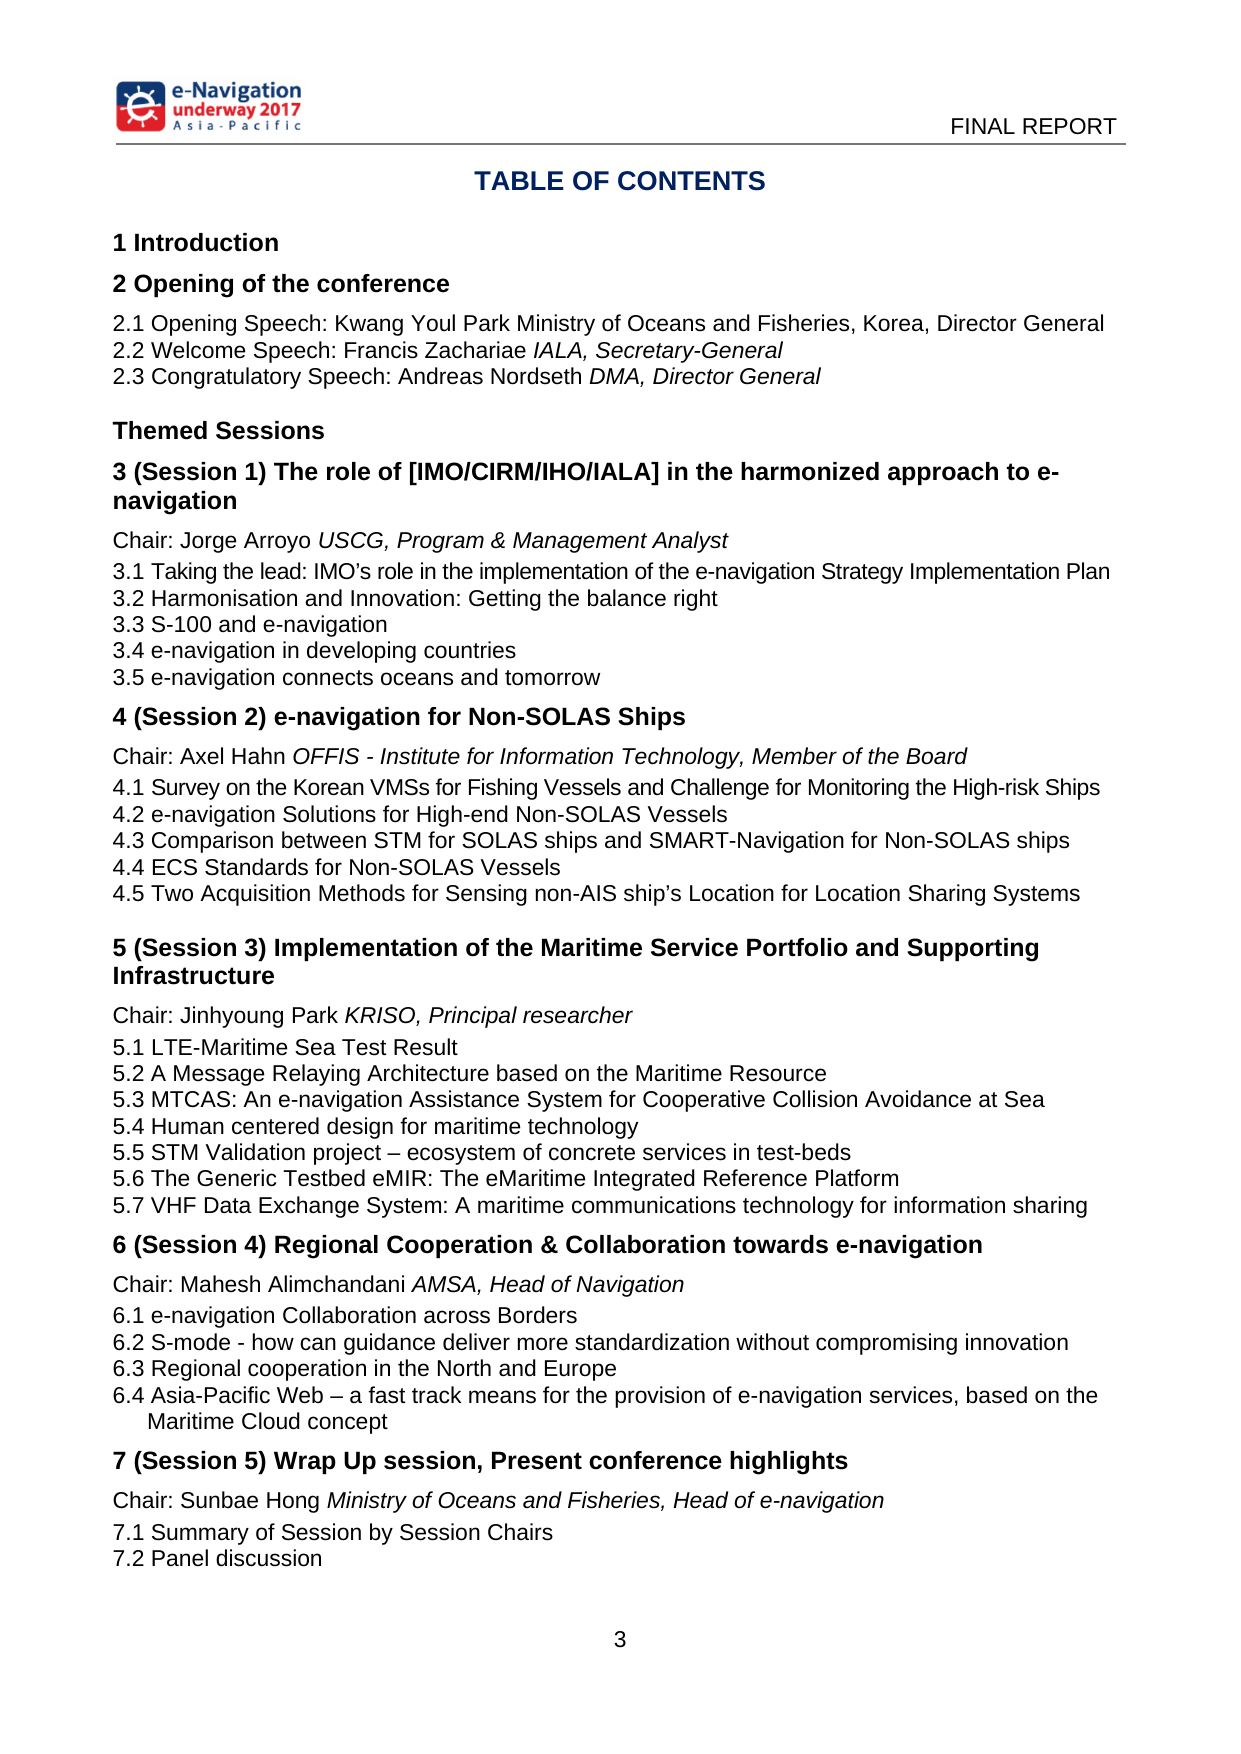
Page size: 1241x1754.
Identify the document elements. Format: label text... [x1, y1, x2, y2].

text 6.2 S-mode - how can guidance deliver more standardization without compromising innovation [112, 1329, 1128, 1355]
text Chair: Jinhyoung Park KRISO, Principal researcher [112, 1002, 1128, 1029]
text 5.7 VHF Data Exchange System: A maritime communications technology for information sharing [112, 1192, 1128, 1218]
text 7.1 Summary of Session by Session Chairs [112, 1519, 1128, 1545]
text Chair: Jorge Arroyo USCG, Program & Management Analyst [112, 527, 1128, 553]
text 1 Introduction [112, 228, 1128, 257]
text 4.2 e-navigation Solutions for High-end Non-SOLAS Vessels [112, 801, 1128, 827]
text 4.3 Comparison between STM for SOLAS ships and SMART-Navigation for Non-SOLAS ships [112, 827, 1128, 853]
text 5.4 Human centered design for maritime technology [112, 1113, 1128, 1139]
text 4.1 Survey on the Korean VMSs for Fishing Vessels and Challenge for Monitoring the High-risk Ships [112, 774, 1128, 801]
text 3 (Session 1) The role of [IMO/CIRM/IHO/IALA] in the harmonized approach to e-navigation [112, 457, 1128, 514]
text 5.6 The Generic Testbed eMIR: The eMaritime Integrated Reference Platform [112, 1165, 1128, 1192]
text 3.4 e-navigation in developing countries [112, 637, 1128, 664]
text 2.1 Opening Speech: Kwang Youl Park Ministry of Oceans and Fisheries, Korea, Director General [112, 310, 1128, 337]
text 6 (Session 4) Regional Cooperation & Collaboration towards e-navigation [112, 1230, 1128, 1259]
text Chair: Axel Hahn OFFIS - Institute for Information Technology, Member of the Board [112, 743, 1128, 769]
text 6.1 e-navigation Collaboration across Borders [112, 1302, 1128, 1329]
text 2 Opening of the conference [112, 269, 1128, 298]
text 5 (Session 3) Implementation of the Maritime Service Portfolio and Supporting Infrastructure [112, 932, 1128, 990]
text 3.3 S-100 and e-navigation [112, 611, 1128, 637]
text 3.1 Taking the lead: IMO’s role in the implementation of the e-navigation Strategy Implementation Plan [112, 558, 1128, 584]
text 6.4 Asia-Pacific Web – a fast track means for the provision of e-navigation services, based on the Maritime Cloud concept [112, 1382, 1128, 1434]
text Chair: Mahesh Alimchandani AMSA, Head of Navigation [112, 1271, 1128, 1298]
picture [112, 75, 302, 135]
text 5.1 LTE-Maritime Sea Test Result [112, 1034, 1128, 1060]
text 7 (Session 5) Wrap Up session, Present conference highlights [112, 1446, 1128, 1475]
text TABLE OF CONTENTS [112, 165, 1128, 197]
text Chair: Sunbae Hong Ministry of Oceans and Fisheries, Head of e-navigation [112, 1487, 1128, 1514]
text 3.5 e-navigation connects oceans and tomorrow [112, 664, 1128, 690]
text 4.5 Two Acquisition Methods for Sensing non-AIS ship’s Location for Location Sharing Systems [112, 880, 1128, 906]
text 3.2 Harmonisation and Innovation: Getting the balance right [112, 584, 1128, 611]
text Themed Sessions [112, 416, 1128, 444]
text 7.2 Panel discussion [112, 1545, 1128, 1571]
text 5.5 STM Validation project – ecosystem of concrete services in test-beds [112, 1139, 1128, 1165]
text 5.2 A Message Relaying Architecture based on the Maritime Resource [112, 1060, 1128, 1086]
text 4.4 ECS Standards for Non-SOLAS Vessels [112, 853, 1128, 880]
text 6.3 Regional cooperation in the North and Europe [112, 1355, 1128, 1382]
text 2.3 Congratulatory Speech: Andreas Nordseth DMA, Director General [112, 363, 1128, 389]
text 2.2 Welcome Speech: Francis Zachariae IALA, Secretary-General [112, 337, 1128, 363]
text 5.3 MTCAS: An e-navigation Assistance System for Cooperative Collision Avoidance at Sea [112, 1086, 1128, 1113]
text 4 (Session 2) e-navigation for Non-SOLAS Ships [112, 702, 1128, 731]
